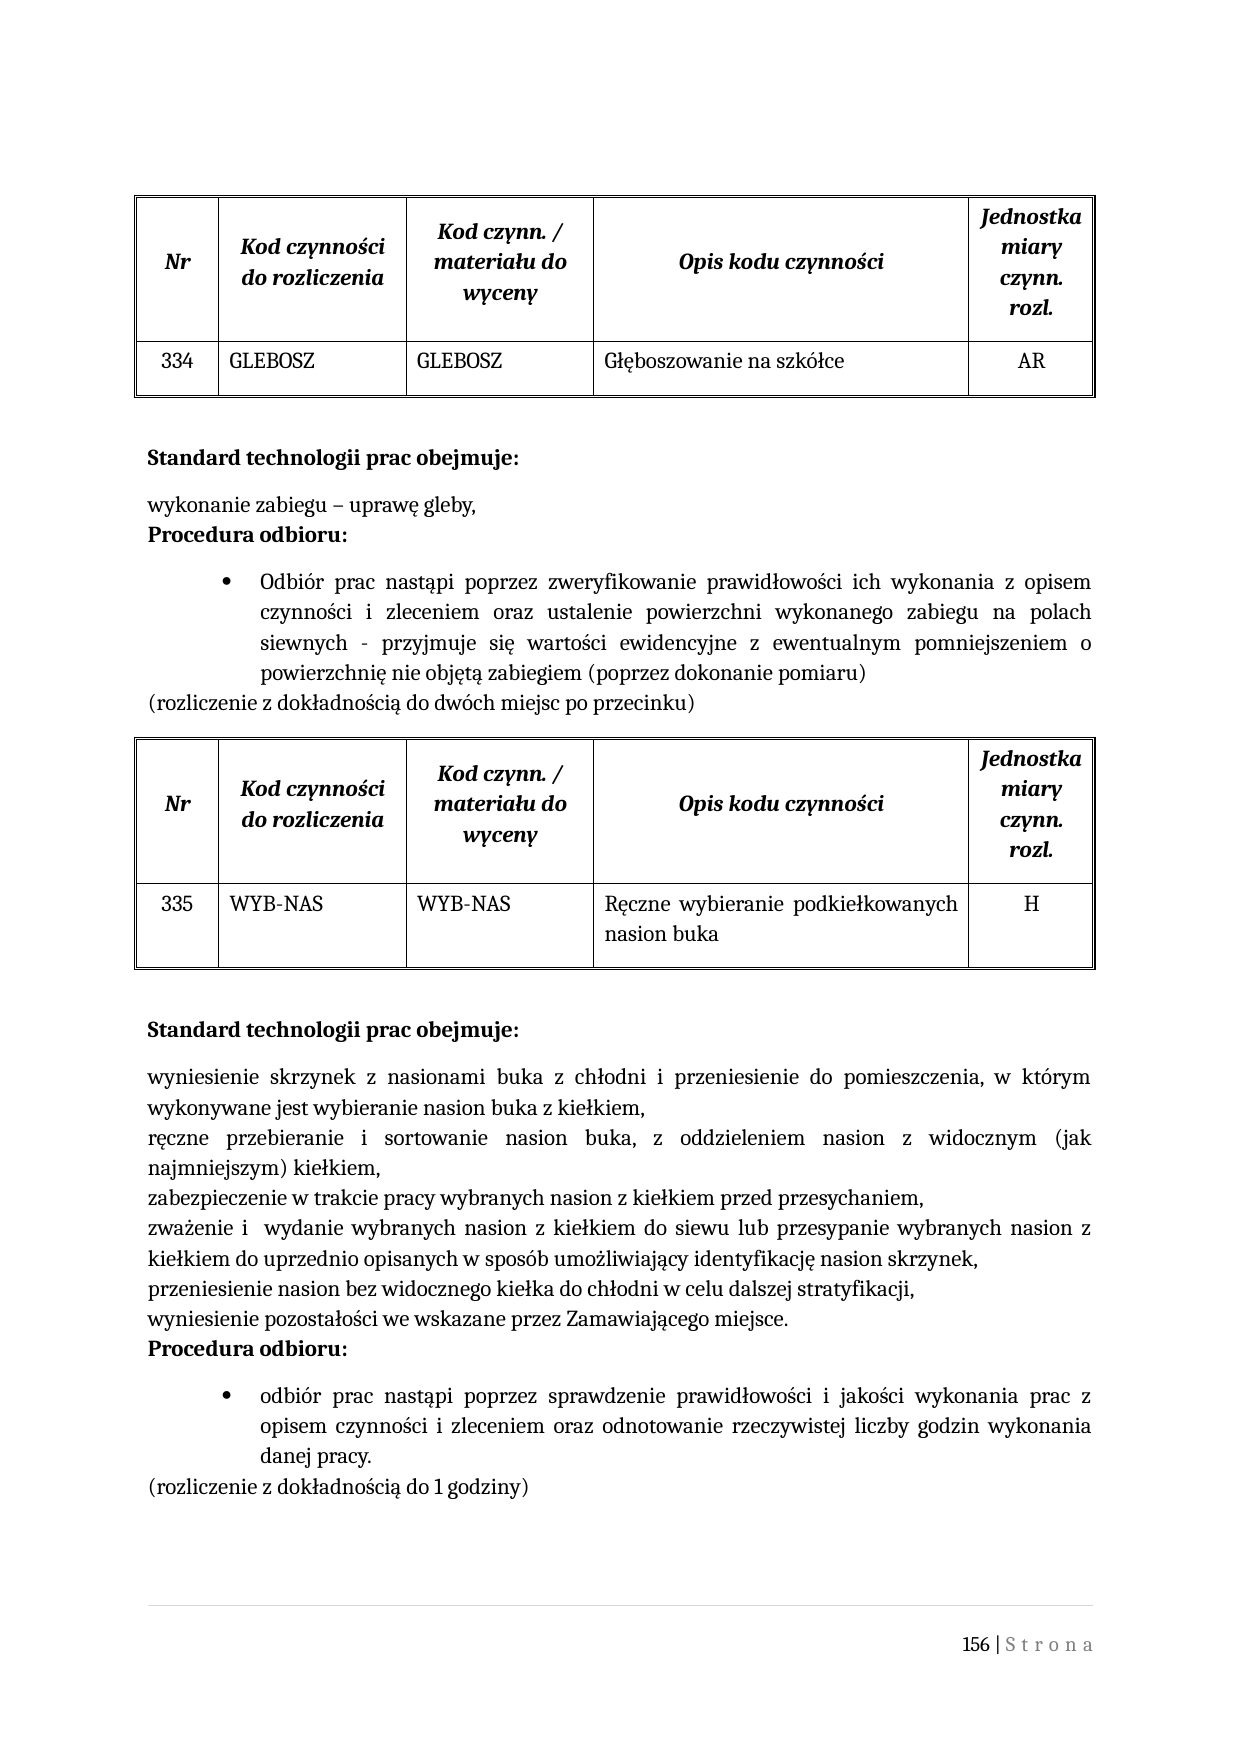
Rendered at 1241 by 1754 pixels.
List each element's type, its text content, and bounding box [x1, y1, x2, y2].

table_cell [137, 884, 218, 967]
text zważenie i wydanie wybranych nasion z kiełkiem do siewu lub przesypanie wybranych nasion z kiełkiem do uprzednio opisanych w sposób umożliwiający identyfikację nasion skrzynek, [148, 1215, 1093, 1272]
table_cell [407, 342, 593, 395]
text (rozliczenie z dokładnością do dwóch miejsc po przecinku) [148, 690, 1093, 716]
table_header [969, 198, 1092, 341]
text Standard technologii prac obejmuje: [148, 445, 1093, 471]
text Standard technologii prac obejmuje: [148, 1017, 1093, 1043]
text zabezpieczenie w trakcie pracy wybranych nasion z kiełkiem przed przesychaniem, [148, 1185, 1093, 1211]
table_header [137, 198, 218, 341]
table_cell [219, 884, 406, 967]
text (rozliczenie z dokładnością do 1 godziny) [148, 1473, 1093, 1500]
text wykonanie zabiegu – uprawę gleby, [148, 492, 1093, 518]
list Odbiór prac nastąpi poprzez zweryfikowanie prawidłowości ich wykonania z opisem czynności i zleceniem oraz ustalenie powierzchni wykonanego zabiegu na polach siewnych - przyjmuje się wartości ewidencyjne z ewentualnym pomniejszeniem o powierzchnię nie objętą zabiegiem (poprzez dokonanie pomiaru) [223, 569, 1093, 686]
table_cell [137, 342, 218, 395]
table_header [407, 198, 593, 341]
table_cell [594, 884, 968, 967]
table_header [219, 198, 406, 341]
text wyniesienie skrzynek z nasionami buka z chłodni i przeniesienie do pomieszczenia, w którym wykonywane jest wybieranie nasion buka z kiełkiem, [148, 1064, 1093, 1121]
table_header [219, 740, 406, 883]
list odbiór prac nastąpi poprzez sprawdzenie prawidłowości i jakości wykonania prac z opisem czynności i zleceniem oraz odnotowanie rzeczywistej liczby godzin wykonania danej pracy. [223, 1383, 1093, 1469]
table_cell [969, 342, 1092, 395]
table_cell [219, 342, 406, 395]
text Procedura odbioru: [148, 1336, 1093, 1362]
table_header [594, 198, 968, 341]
text wyniesienie pozostałości we wskazane przez Zamawiającego miejsce. [148, 1306, 1093, 1332]
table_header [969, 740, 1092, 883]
text Procedura odbioru: [148, 522, 1093, 548]
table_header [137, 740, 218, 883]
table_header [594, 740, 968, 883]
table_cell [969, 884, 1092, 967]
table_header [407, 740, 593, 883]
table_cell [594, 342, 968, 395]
text przeniesienie nasion bez widocznego kiełka do chłodni w celu dalszej stratyfikacji, [148, 1276, 1093, 1302]
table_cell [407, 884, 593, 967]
text ręczne przebieranie i sortowanie nasion buka, z oddzieleniem nasion z widocznym (jak najmniejszym) kiełkiem, [148, 1124, 1093, 1181]
